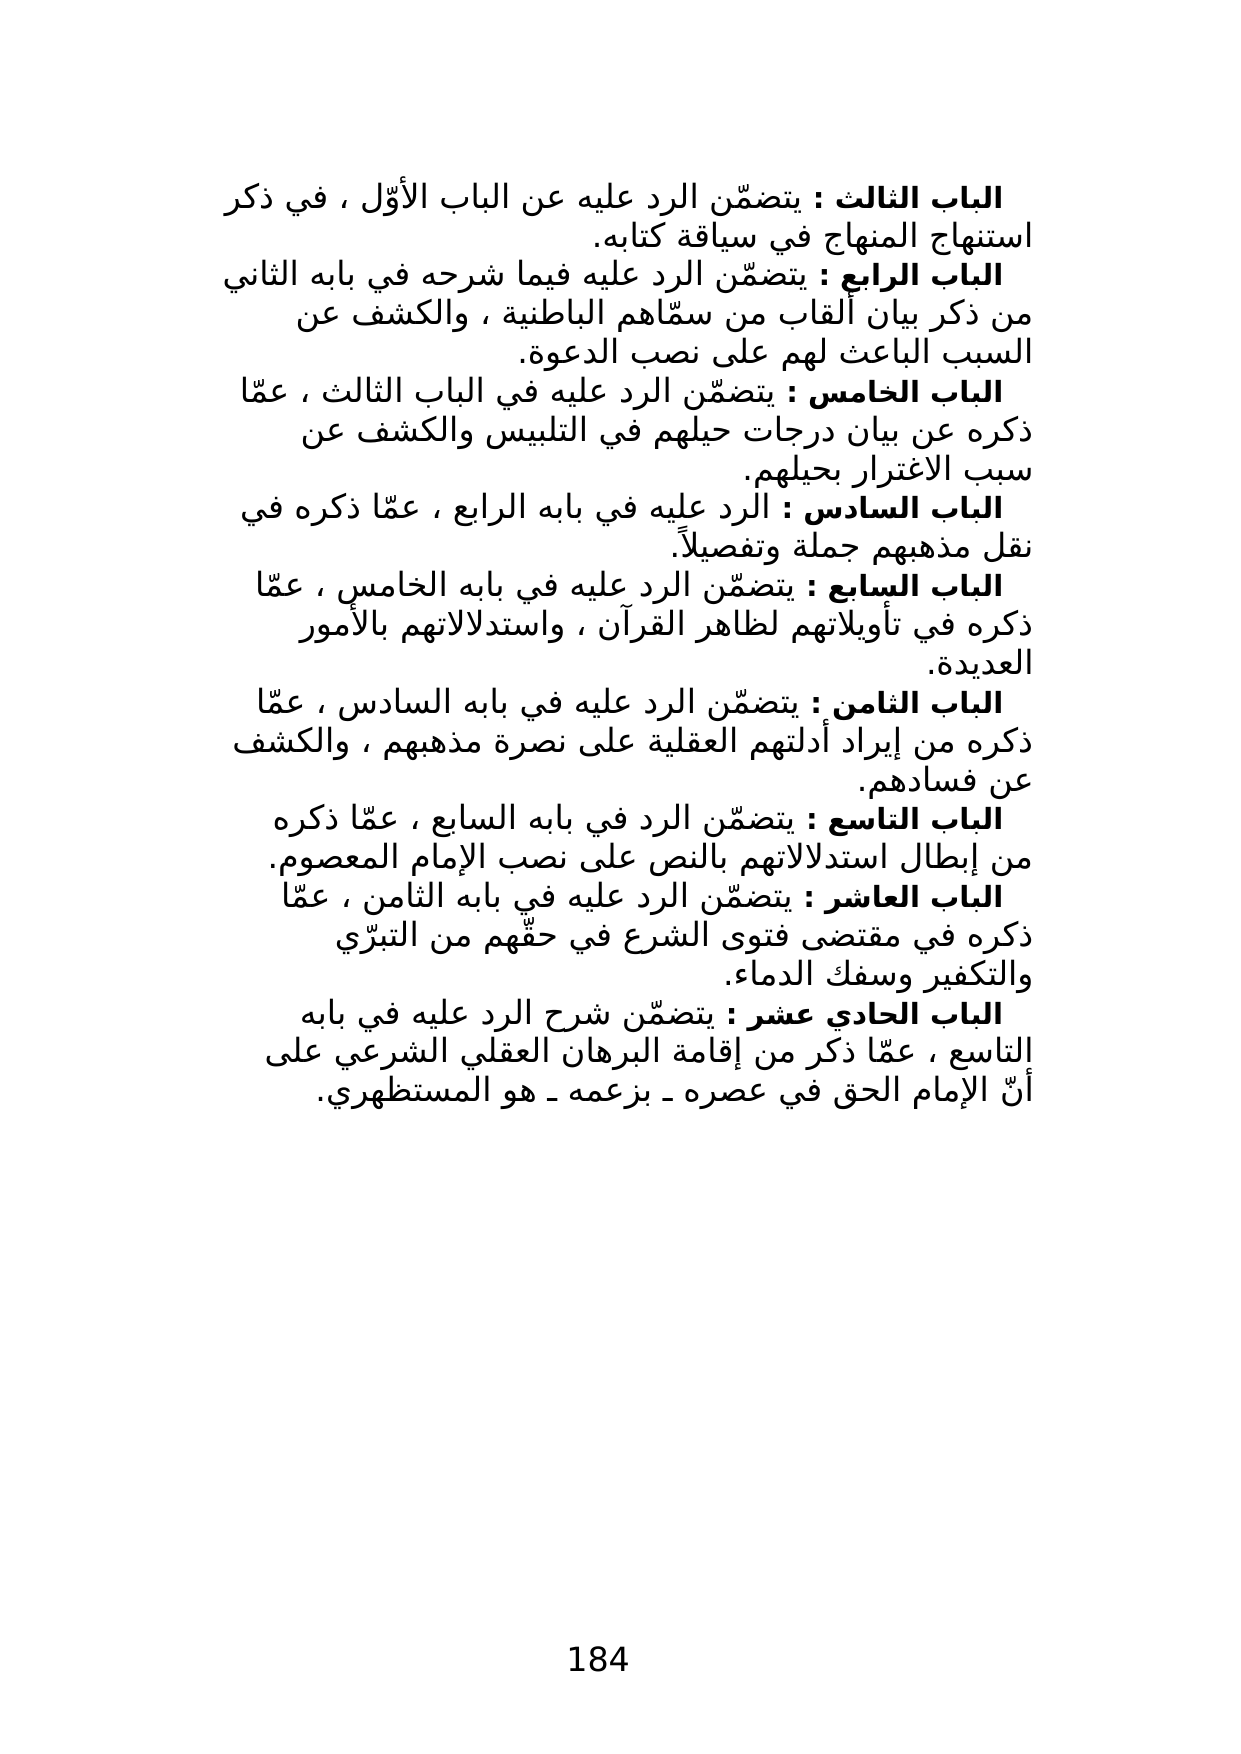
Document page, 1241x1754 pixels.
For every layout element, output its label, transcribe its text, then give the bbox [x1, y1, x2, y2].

text الباب الثامن : يتضمّن الرد عليه في بابه السادس ، عمّا ذكره من إيراد أدلتهم العقلية على نصرة مذهبهم ، والكشف عن فسادهم. [222, 682, 1033, 799]
text الباب العاشر : يتضمّن الرد عليه في بابه الثامن ، عمّا ذكره في مقتضى فتوى الشرع في حقّهم من التبرّي والتكفير وسفك الدماء. [222, 877, 1033, 993]
text الباب الخامس : يتضمّن الرد عليه في الباب الثالث ، عمّا ذكره عن بيان درجات حيلهم في التلبيس والكشف عن سبب الاغترار بحيلهم. [222, 371, 1033, 488]
text الباب التاسع : يتضمّن الرد في بابه السابع ، عمّا ذكره من إبطال استدلالاتهم بالنص على نصب الإمام المعصوم. [222, 799, 1033, 877]
text الباب الرابع : يتضمّن الرد عليه فيما شرحه في بابه الثاني من ذكر بيان ألقاب من سمّاهم الباطنية ، والكشف عن السبب الباعث لهم على نصب الدعوة. [222, 255, 1033, 371]
text الباب السابع : يتضمّن الرد عليه في بابه الخامس ، عمّا ذكره في تأويلاتهم لظاهر القرآن ، واستدلالاتهم بالأمور العديدة. [222, 566, 1033, 682]
text الباب السادس : الرد عليه في بابه الرابع ، عمّا ذكره في نقل مذهبهم جملة وتفصيلاً. [222, 488, 1033, 566]
text الباب الحادي عشر : يتضمّن شرح الرد عليه في بابه التاسع ، عمّا ذكر من إقامة البرهان العقلي الشرعي على أنّ الإمام الحق في عصره ـ بزعمه ـ هو المستظهري. [222, 993, 1033, 1110]
text الباب الثالث : يتضمّن الرد عليه عن الباب الأوّل ، في ذكر استنهاج المنهاج في سياقة كتابه. [222, 177, 1033, 255]
